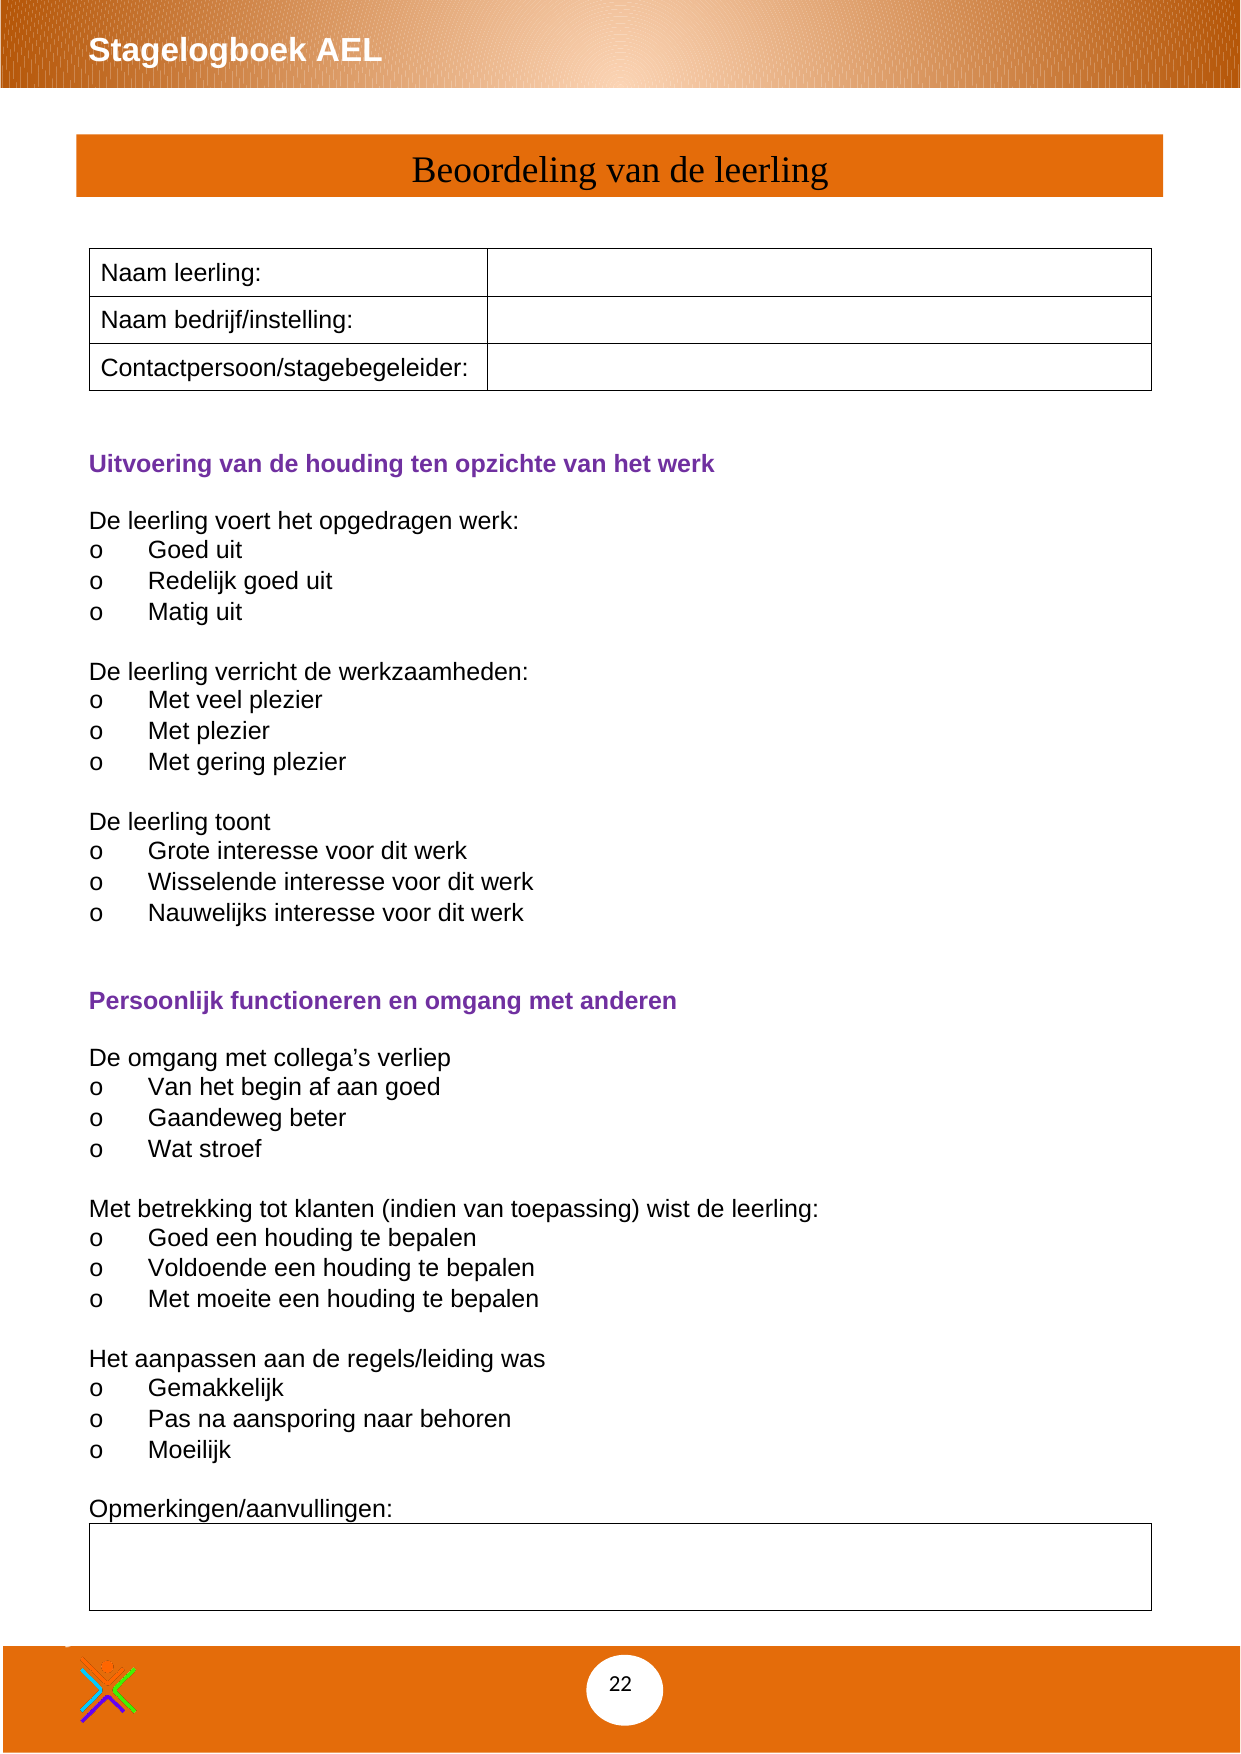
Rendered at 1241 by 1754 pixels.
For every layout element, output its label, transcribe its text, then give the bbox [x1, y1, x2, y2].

text De leerling voert het opgedragen werk: [89, 506, 1152, 535]
text Opmerkingen/aanvullingen: [89, 1494, 1152, 1523]
subtitle Beoordeling van de leerling [89, 148, 1152, 191]
list Pas na aansporing naar behoren [89, 1404, 1152, 1435]
table_cell Naam bedrijf/instelling: [90, 297, 487, 343]
list Gemakkelijk [89, 1373, 1152, 1404]
list Goed een houding te bepalen [89, 1222, 1152, 1253]
list Moeilijk [89, 1435, 1152, 1466]
list Met plezier [89, 716, 1152, 747]
table_header [90, 1524, 1151, 1610]
list Redelijk goed uit [89, 566, 1152, 597]
text De leerling toont [89, 807, 1152, 836]
list Wat stroef [89, 1134, 1152, 1165]
list Met moeite een houding te bepalen [89, 1284, 1152, 1315]
table_header [488, 249, 1151, 296]
table_header Naam leerling: [90, 249, 487, 296]
list Gaandeweg beter [89, 1103, 1152, 1134]
text Het aanpassen aan de regels/leiding was [89, 1344, 1152, 1373]
text Uitvoering van de houding ten opzichte van het werk [89, 449, 1152, 477]
list Van het begin af aan goed [89, 1072, 1152, 1103]
list Grote interesse voor dit werk [89, 836, 1152, 867]
list Met gering plezier [89, 747, 1152, 778]
table_cell [488, 344, 1151, 390]
list Matig uit [89, 597, 1152, 628]
list Nauwelijks interesse voor dit werk [89, 897, 1152, 928]
table_cell Contactpersoon/stagebegeleider: [90, 344, 487, 390]
list Voldoende een houding te bepalen [89, 1253, 1152, 1284]
text Persoonlijk functioneren en omgang met anderen [89, 986, 1152, 1015]
list Met veel plezier [89, 685, 1152, 716]
list Wisselende interesse voor dit werk [89, 867, 1152, 897]
text De omgang met collega’s verliep [89, 1043, 1152, 1072]
text De leerling verricht de werkzaamheden: [89, 657, 1152, 685]
list Goed uit [89, 535, 1152, 566]
text Met betrekking tot klanten (indien van toepassing) wist de leerling: [89, 1194, 1152, 1222]
picture [65, 1646, 143, 1726]
table_cell [488, 297, 1151, 343]
